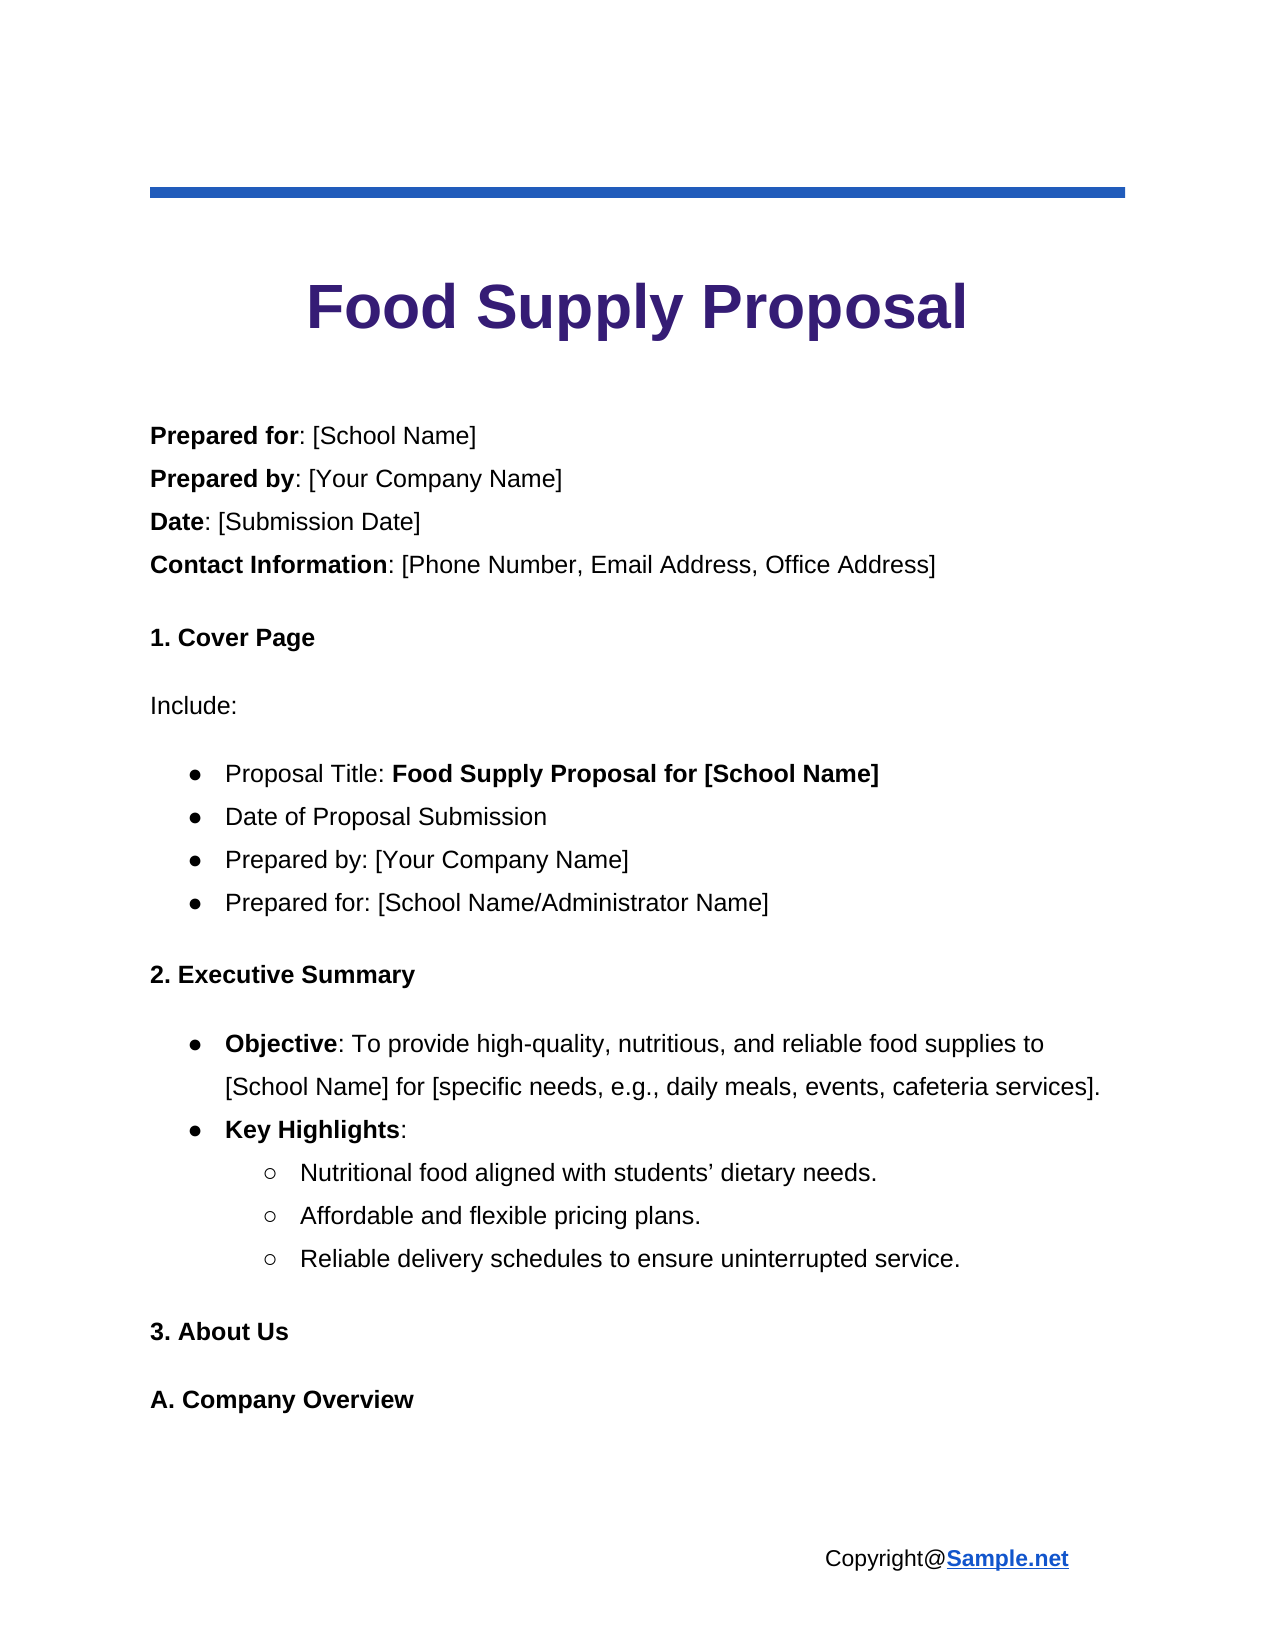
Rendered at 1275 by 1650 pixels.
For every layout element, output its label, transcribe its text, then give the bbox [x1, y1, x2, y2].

list Prepared by: [Your Company Name] [187, 845, 1125, 874]
list Reliable delivery schedules to ensure uninterrupted service. [262, 1244, 1125, 1273]
list Affordable and flexible pricing plans. [262, 1201, 1125, 1230]
text Include: [150, 691, 1125, 719]
list Date of Proposal Submission [187, 802, 1125, 831]
list Nutritional food aligned with students’ dietary needs. [262, 1158, 1125, 1187]
subtitle 1. Cover Page [150, 622, 1125, 651]
list Key Highlights: [187, 1115, 1125, 1143]
text Prepared for: [School Name] Prepared by: [Your Company Name] Date: [Submission Date] Contact Information: [Phone Number, Email Address, Office Address] [150, 378, 1125, 579]
subtitle 3. About Us [150, 1316, 1125, 1345]
list Proposal Title: Food Supply Proposal for [School Name] [187, 759, 1125, 787]
picture [150, 187, 1125, 198]
list Objective: To provide high-quality, nutritious, and reliable food supplies to [School Name] for [specific needs, e.g., daily meals, events, cafeteria services]. [187, 1028, 1125, 1100]
subtitle 2. Executive Summary [150, 960, 1125, 989]
list Prepared for: [School Name/Administrator Name] [187, 888, 1125, 917]
subtitle A. Company Overview [150, 1384, 1125, 1413]
subtitle Food Supply Proposal [150, 198, 1125, 342]
